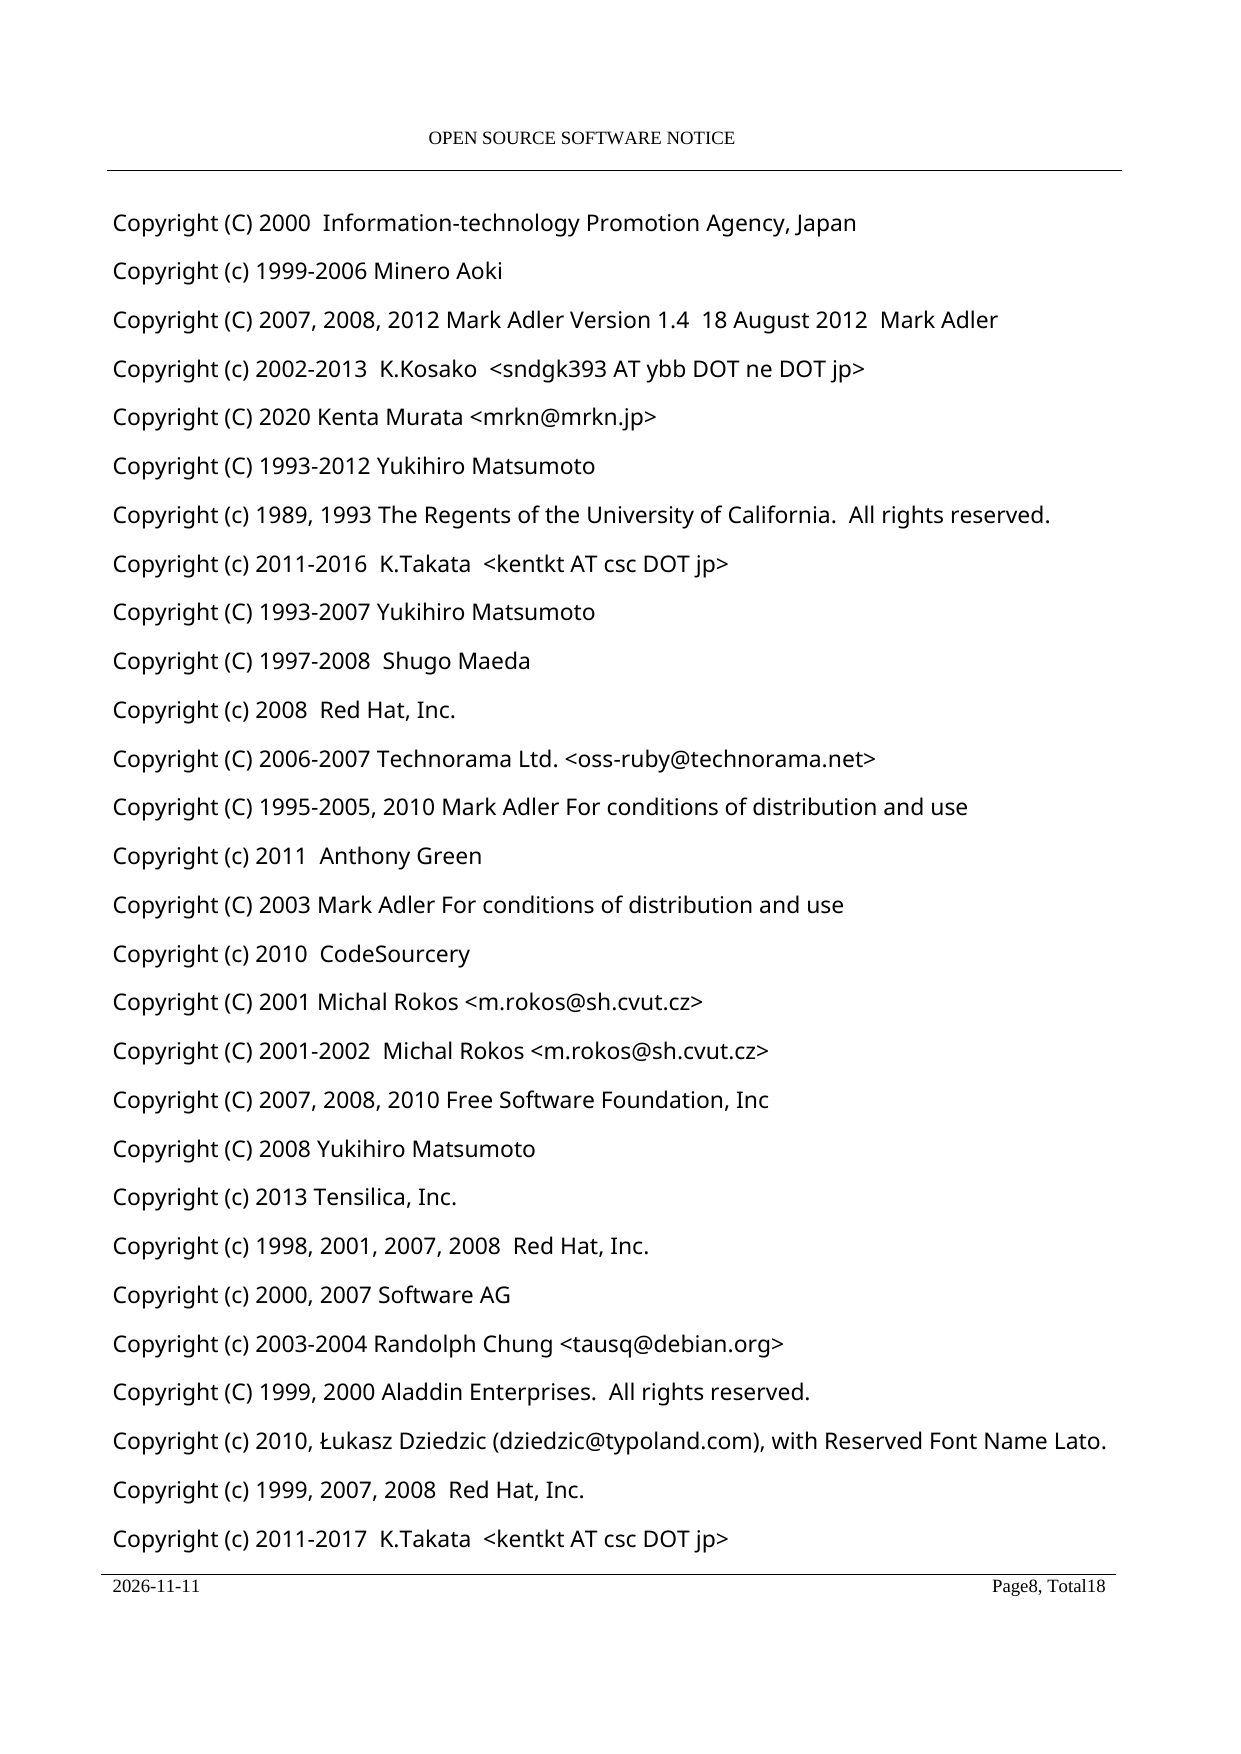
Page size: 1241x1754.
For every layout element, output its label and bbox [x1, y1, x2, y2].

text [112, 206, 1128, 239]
text [112, 254, 1128, 1554]
